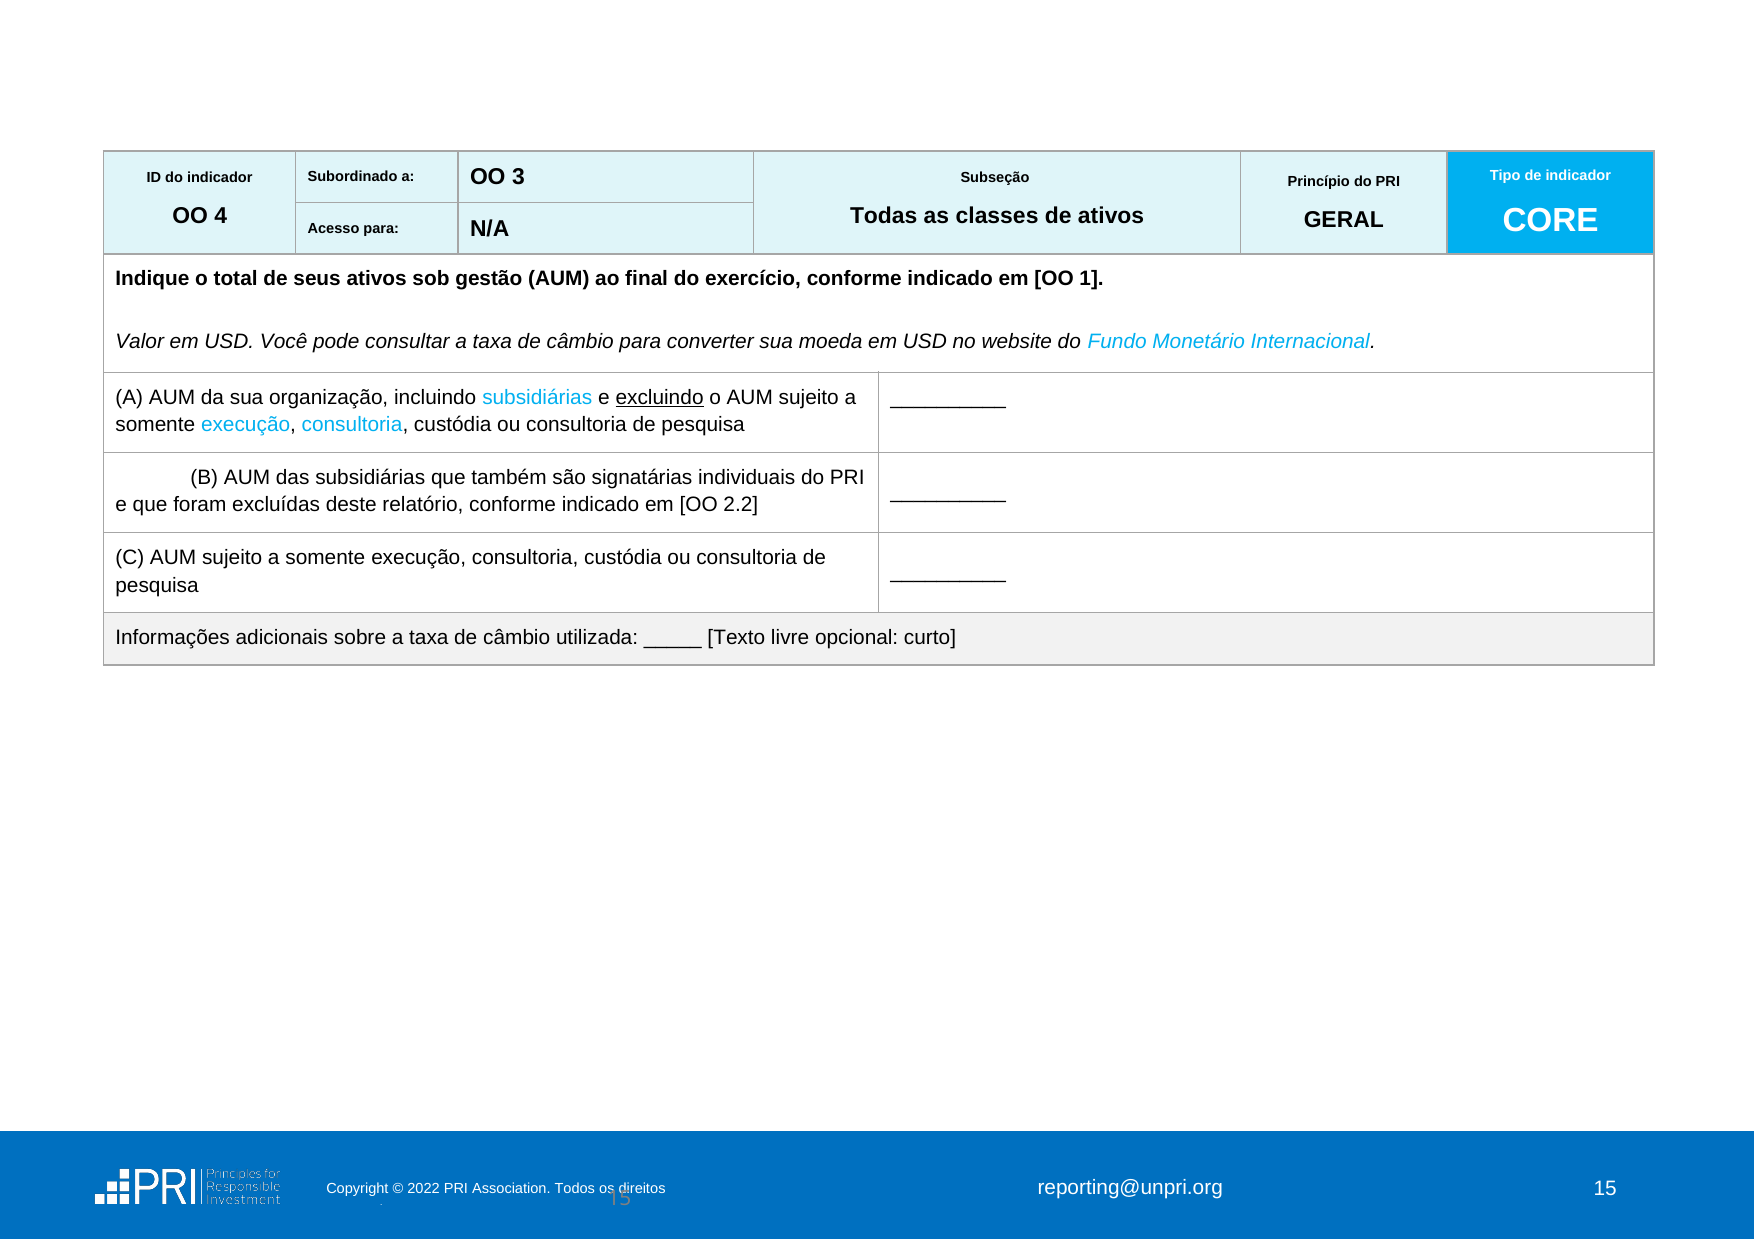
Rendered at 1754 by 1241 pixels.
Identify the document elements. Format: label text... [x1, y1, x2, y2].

table_header Tipo de indicador CORE [1448, 152, 1653, 253]
table_cell __________ [879, 453, 1653, 532]
table_cell (B) AUM das subsidiárias que também são signatárias individuais do PRI e que foram excluídas deste relatório, conforme indicado em [OO 2.2] [104, 453, 878, 532]
table_cell __________ [879, 533, 1653, 612]
table_header Subseção Todas as classes de ativos [754, 152, 1240, 253]
table_cell (C) AUM sujeito a somente execução, consultoria, custódia ou consultoria de pesquisa [104, 533, 878, 612]
table_header Princípio do PRI GERAL [1241, 152, 1446, 253]
table_cell Acesso para: [296, 203, 457, 253]
table_header Subordinado a: [296, 152, 457, 201]
table_cell N/A [459, 203, 753, 253]
table_cell Indique o total de seus ativos sob gestão (AUM) ao final do exercício, conforme indicado em [OO 1]. Valor em USD. Você pode consultar a taxa de câmbio para converter sua moeda em USD no website do Fundo Monetário Internacional. [104, 255, 1653, 371]
table_cell __________ [879, 373, 1653, 451]
table_header ID do indicador OO 4 [104, 152, 295, 253]
table_header OO 3 [459, 152, 753, 201]
table_cell Informações adicionais sobre a taxa de câmbio utilizada: _____ [Texto livre opcional: curto] [104, 613, 1653, 664]
table_cell (A) AUM da sua organização, incluindo subsidiárias e excluindo o AUM sujeito a somente execução, consultoria, custódia ou consultoria de pesquisa [104, 373, 878, 451]
picture [92, 1166, 282, 1207]
